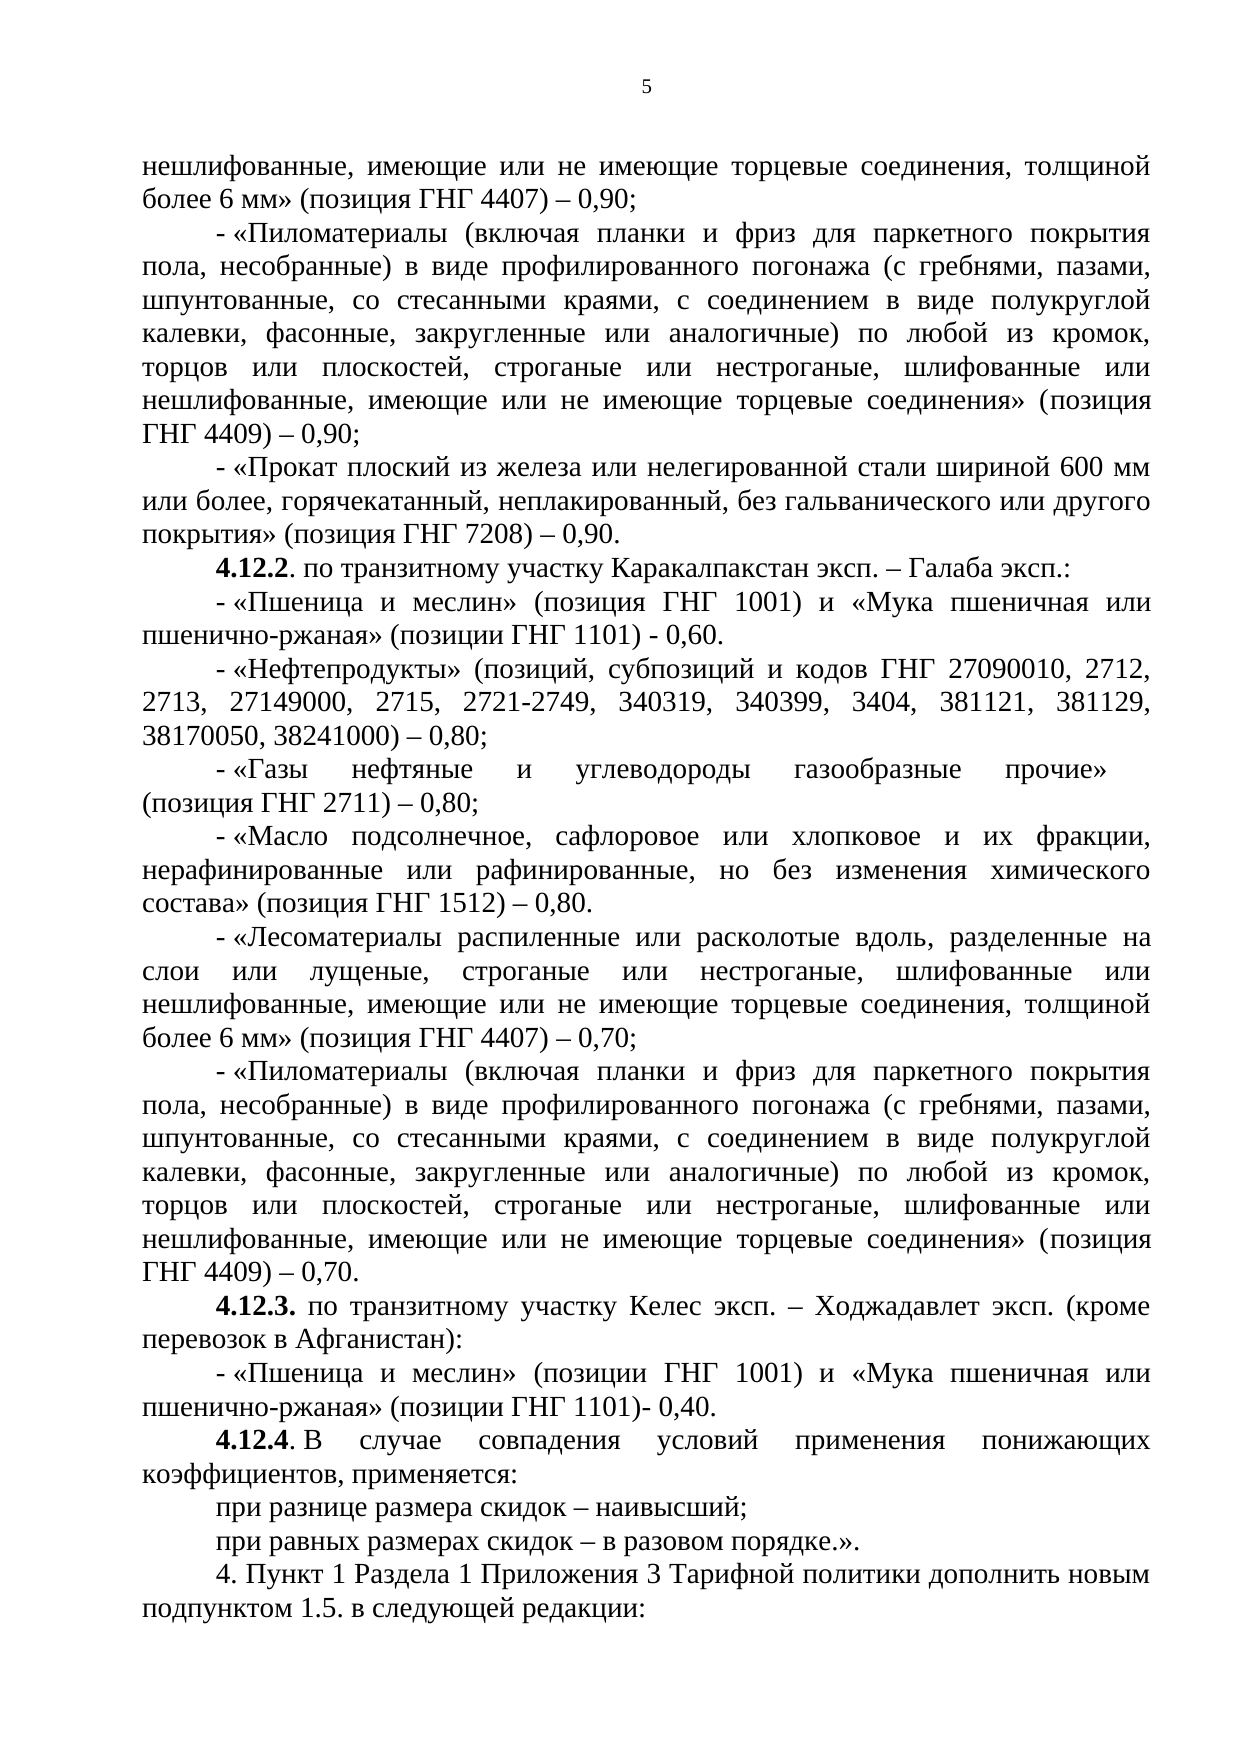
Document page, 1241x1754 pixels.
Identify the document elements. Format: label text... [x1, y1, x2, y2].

text 4.12.4. В случае совпадения условий применения понижающих коэффициентов, применяется: [142, 1422, 1152, 1489]
text - «Газы нефтяные и углеводороды газообразные прочие» (позиция ГНГ 2711) – 0,80; [142, 751, 1152, 818]
list 4. Пункт 1 Раздела 1 Приложения 3 Тарифной политики дополнить новым подпунктом 1.5. в следующей редакции: [142, 1556, 1152, 1623]
text - «Пшеница и меслин» (позиция ГНГ 1001) и «Мука пшеничная или пшенично-ржаная» (позиции ГНГ 1101) - 0,60. [142, 584, 1152, 651]
text - «Масло подсолнечное, сафлоровое или хлопковое и их фракции, нерафинированные или рафинированные, но без изменения химического состава» (позиция ГНГ 1512) – 0,80. [142, 818, 1152, 919]
text - «Пшеница и меслин» (позиции ГНГ 1001) и «Мука пшеничная или пшенично-ржаная» (позиции ГНГ 1101)- 0,40. [142, 1355, 1152, 1422]
text - «Пиломатериалы (включая планки и фриз для паркетного покрытия пола, несобранные) в виде профилированного погонажа (с гребнями, пазами, шпунтованные, со стесанными краями, с соединением в виде полукруглой калевки, фасонные, закругленные или аналогичные) по любой из кромок, торцов или плоскостей, строганые или нестроганые, шлифованные или нешлифованные, имеющие или не имеющие торцевые соединения» (позиция ГНГ 4409) – 0,90; [142, 215, 1152, 449]
text - «Лесоматериалы распиленные или расколотые вдоль, разделенные на слои или лущеные, строганые или нестроганые, шлифованные или нешлифованные, имеющие или не имеющие торцевые соединения, толщиной более 6 мм» (позиция ГНГ 4407) – 0,70; [142, 919, 1152, 1053]
text при равных размерах скидок – в разовом порядке.». [142, 1523, 1152, 1556]
text - «Нефтепродукты» (позиций, субпозиций и кодов ГНГ 27090010, 2712, 2713, 27149000, 2715, 2721-2749, 340319, 340399, 3404, 381121, 381129, 38170050, 38241000) – 0,80; [142, 651, 1152, 751]
text при разнице размера скидок – наивысший; [142, 1489, 1152, 1523]
text 4.12.2. по транзитному участку Каракалпакстан эксп. – Галаба эксп.: [142, 550, 1152, 584]
text 4.12.3. по транзитному участку Келес эксп. – Ходжадавлет эксп. (кроме перевозок в Афганистан): [142, 1288, 1152, 1355]
text - «Прокат плоский из железа или нелегированной стали шириной 600 мм или более, горячекатанный, неплакированный, без гальванического или другого покрытия» (позиция ГНГ 7208) – 0,90. [142, 449, 1152, 550]
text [142, 148, 1152, 215]
text - «Пиломатериалы (включая планки и фриз для паркетного покрытия пола, несобранные) в виде профилированного погонажа (с гребнями, пазами, шпунтованные, со стесанными краями, с соединением в виде полукруглой калевки, фасонные, закругленные или аналогичные) по любой из кромок, торцов или плоскостей, строганые или нестроганые, шлифованные или нешлифованные, имеющие или не имеющие торцевые соединения» (позиция ГНГ 4409) – 0,70. [142, 1053, 1152, 1288]
